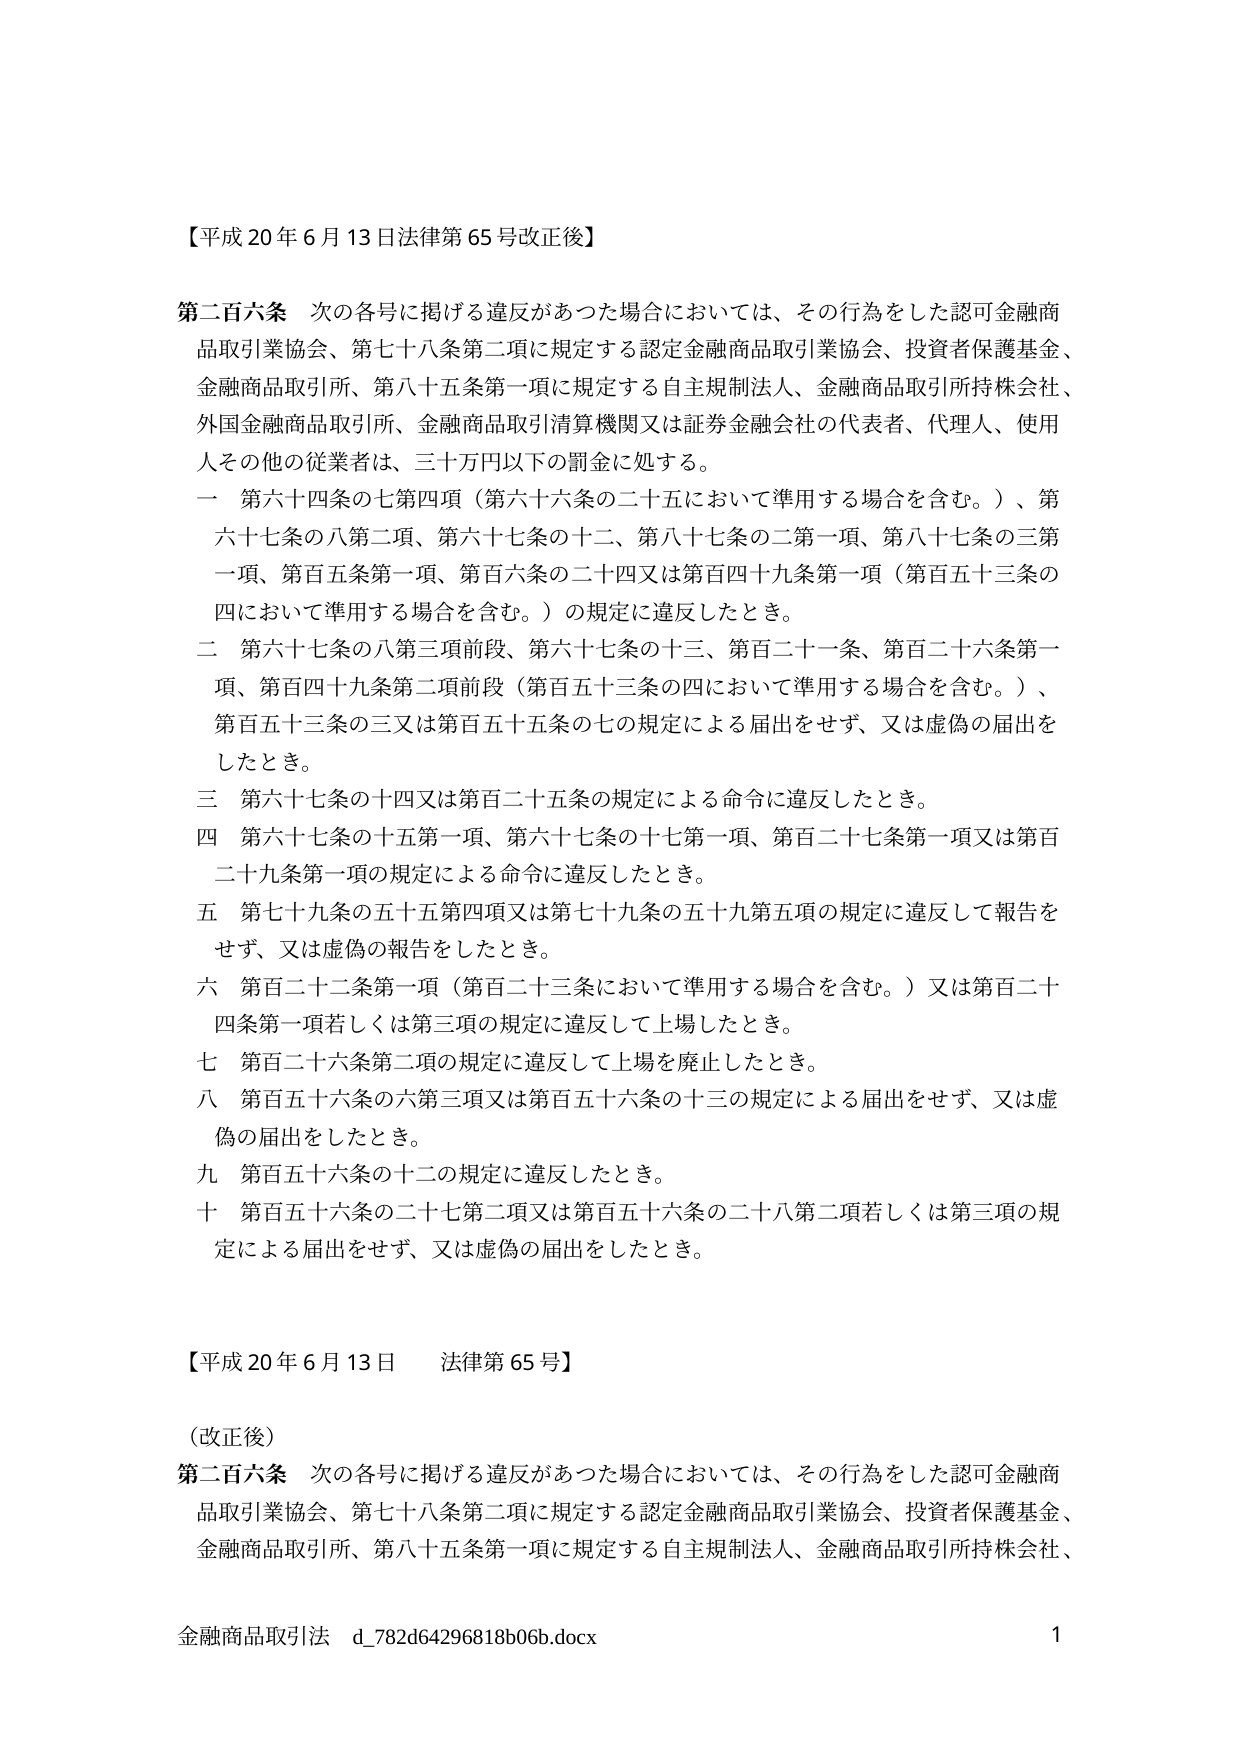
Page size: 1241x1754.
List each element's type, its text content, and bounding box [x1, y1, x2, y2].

text 十 第百五十六条の二十七第二項又は第百五十六条の二十八第二項若しくは第三項の規定による届出をせず、又は虚偽の届出をしたとき。 [196, 1192, 1063, 1267]
text 七 第百二十六条第二項の規定に違反して上場を廃止したとき。 [196, 1042, 1063, 1079]
text 【平成20年6月13日 法律第65号】 [177, 1342, 1063, 1379]
text 二 第六十七条の八第三項前段、第六十七条の十三、第百二十一条、第百二十六条第一項、第百四十九条第二項前段（第百五十三条の四において準用する場合を含む。）、第百五十三条の三又は第百五十五条の七の規定による届出をせず、又は虚偽の届出をしたとき。 [196, 629, 1063, 779]
text 四 第六十七条の十五第一項、第六十七条の十七第一項、第百二十七条第一項又は第百二十九条第一項の規定による命令に違反したとき。 [196, 817, 1063, 892]
text 三 第六十七条の十四又は第百二十五条の規定による命令に違反したとき。 [196, 779, 1063, 817]
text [177, 1454, 1063, 1567]
text 八 第百五十六条の六第三項又は第百五十六条の十三の規定による届出をせず、又は虚偽の届出をしたとき。 [196, 1079, 1063, 1154]
text 一 第六十四条の七第四項（第六十六条の二十五において準用する場合を含む。）、第六十七条の八第二項、第六十七条の十二、第八十七条の二第一項、第八十七条の三第一項、第百五条第一項、第百六条の二十四又は第百四十九条第一項（第百五十三条の四において準用する場合を含む。）の規定に違反したとき。 [196, 479, 1063, 629]
text 【平成20年6月13日法律第65号改正後】 [177, 217, 1063, 254]
text （改正後） [177, 1417, 1063, 1454]
text 九 第百五十六条の十二の規定に違反したとき。 [196, 1154, 1063, 1192]
text 六 第百二十二条第一項（第百二十三条において準用する場合を含む。）又は第百二十四条第一項若しくは第三項の規定に違反して上場したとき。 [196, 967, 1063, 1042]
text 五 第七十九条の五十五第四項又は第七十九条の五十九第五項の規定に違反して報告をせず、又は虚偽の報告をしたとき。 [196, 892, 1063, 967]
